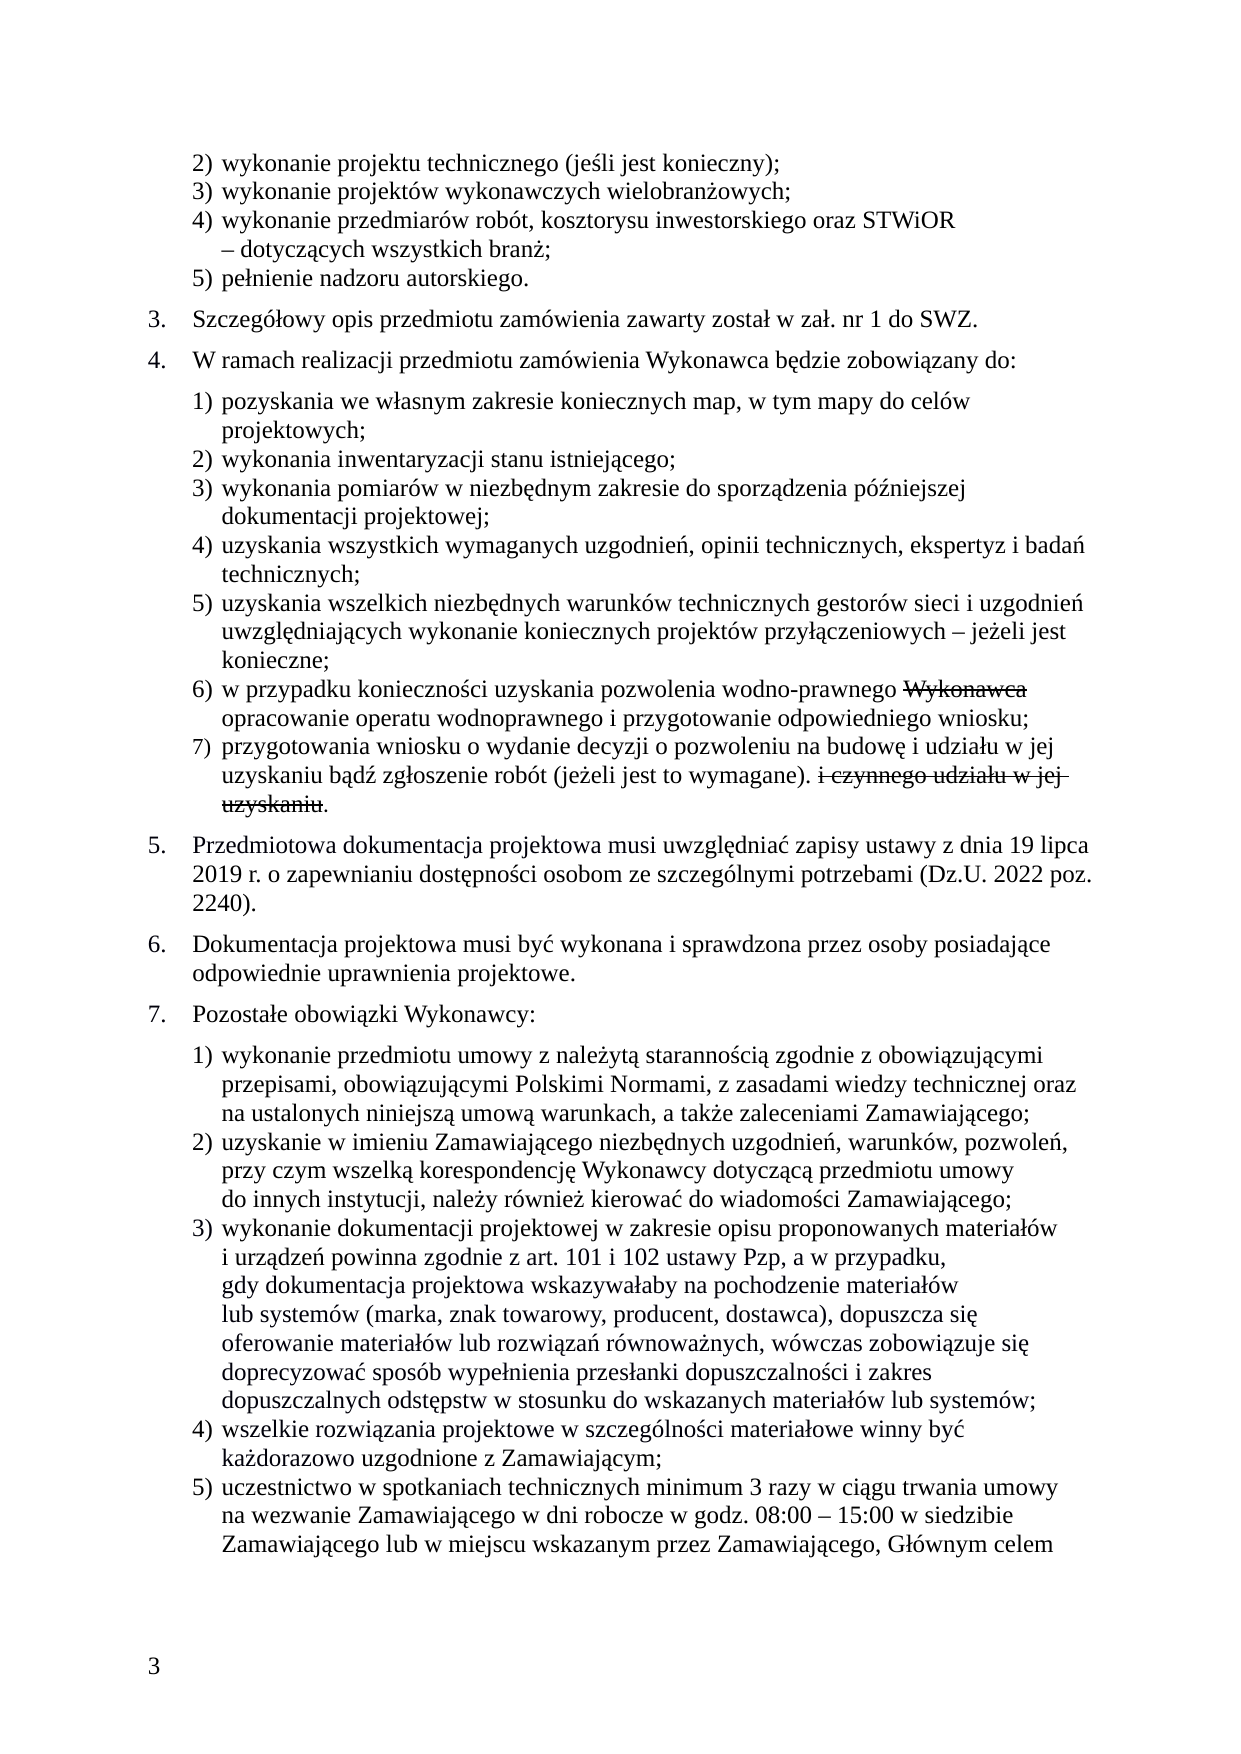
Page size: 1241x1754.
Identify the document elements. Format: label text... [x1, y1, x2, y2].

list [192, 1472, 1093, 1558]
list w przypadku konieczności uzyskania pozwolenia wodno-prawnego Wykonawca opracowanie operatu wodnoprawnego i przygotowanie odpowiedniego wniosku; [192, 674, 1093, 731]
list wykonania pomiarów w niezbędnym zakresie do sporządzenia późniejszej dokumentacji projektowej; [192, 473, 1093, 530]
list wykonanie dokumentacji projektowej w zakresie opisu proponowanych materiałów i urządzeń powinna zgodnie z art. 101 i 102 ustawy Pzp, a w przypadku, gdy dokumentacja projektowa wskazywałaby na pochodzenie materiałów lub systemów (marka, znak towarowy, producent, dostawca), dopuszcza się oferowanie materiałów lub rozwiązań równoważnych, wówczas zobowiązuje się doprecyzować sposób wypełnienia przesłanki dopuszczalności i zakres dopuszczalnych odstępstw w stosunku do wskazanych materiałów lub systemów; [192, 1213, 1093, 1414]
list przygotowania wniosku o wydanie decyzji o pozwoleniu na budowę i udziału w jej uzyskaniu bądź zgłoszenie robót (jeżeli jest to wymagane). i czynnego udziału w jej uzyskaniu. [192, 731, 1093, 818]
list uzyskania wszystkich wymaganych uzgodnień, opinii technicznych, ekspertyz i badań technicznych; [192, 530, 1093, 588]
list wykonanie przedmiotu umowy z należytą starannością zgodnie z obowiązującymi przepisami, obowiązującymi Polskimi Normami, z zasadami wiedzy technicznej oraz na ustalonych niniejszą umową warunkach, a także zaleceniami Zamawiającego; [192, 1040, 1093, 1127]
list uzyskania wszelkich niezbędnych warunków technicznych gestorów sieci i uzgodnień uwzględniających wykonanie koniecznych projektów przyłączeniowych – jeżeli jest konieczne; [192, 588, 1093, 674]
list Szczegółowy opis przedmiotu zamówienia zawarty został w zał. nr 1 do SWZ. [148, 304, 1093, 333]
list wykonanie przedmiarów robót, kosztorysu inwestorskiego oraz STWiOR – dotyczących wszystkich branż; [192, 205, 1093, 263]
list wykonania inwentaryzacji stanu istniejącego; [192, 444, 1093, 473]
list wykonanie projektu technicznego (jeśli jest konieczny); [192, 148, 1093, 176]
list wszelkie rozwiązania projektowe w szczególności materiałowe winny być każdorazowo uzgodnione z Zamawiającym; [192, 1414, 1093, 1472]
list pozyskania we własnym zakresie koniecznych map, w tym mapy do celów projektowych; [192, 386, 1093, 444]
list W ramach realizacji przedmiotu zamówienia Wykonawca będzie zobowiązany do: [148, 345, 1093, 374]
list wykonanie projektów wykonawczych wielobranżowych; [192, 176, 1093, 205]
list Dokumentacja projektowa musi być wykonana i sprawdzona przez osoby posiadające odpowiednie uprawnienia projektowe. [148, 929, 1093, 987]
list Przedmiotowa dokumentacja projektowa musi uwzględniać zapisy ustawy z dnia 19 lipca 2019 r. o zapewnianiu dostępności osobom ze szczególnymi potrzebami (Dz.U. 2022 poz. 2240). [148, 830, 1093, 917]
list uzyskanie w imieniu Zamawiającego niezbędnych uzgodnień, warunków, pozwoleń, przy czym wszelką korespondencję Wykonawcy dotyczącą przedmiotu umowy do innych instytucji, należy również kierować do wiadomości Zamawiającego; [192, 1127, 1093, 1213]
list pełnienie nadzoru autorskiego. [192, 263, 1093, 291]
list Pozostałe obowiązki Wykonawcy: [148, 999, 1093, 1028]
